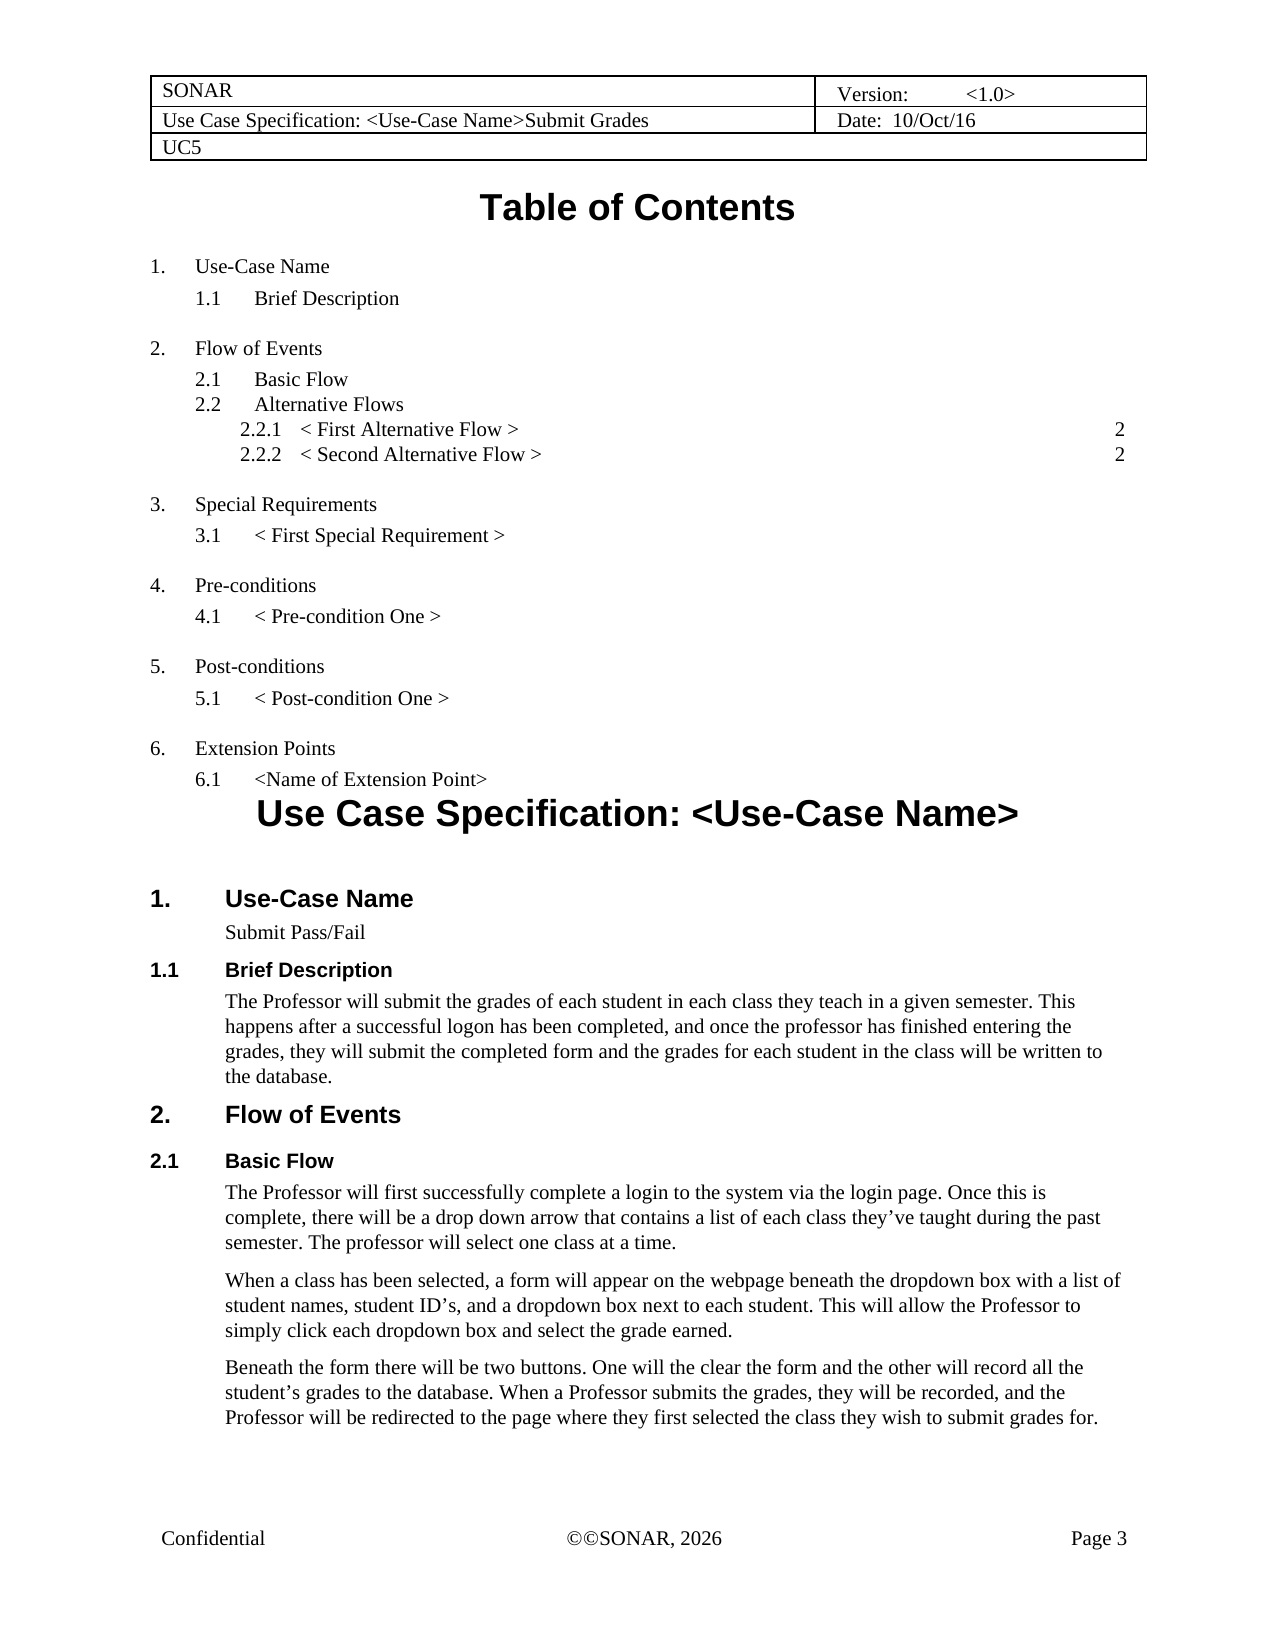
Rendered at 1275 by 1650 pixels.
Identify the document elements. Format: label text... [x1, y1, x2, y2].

text 5. Post-conditions 2 [150, 653, 1050, 678]
text Beneath the form there will be two buttons. One will the clear the form and the other will record all the student’s grades to the database. When a Professor submits the grades, they will be recorded, and the Professor will be redirected to the page where they first selected the class they wish to submit grades for. [225, 1354, 1125, 1429]
text 3. Special Requirements 2 [150, 491, 1050, 516]
text 3.1 < First Special Requirement > 2 [195, 522, 1050, 547]
text 5.1 < Post-condition One > 2 [195, 685, 1050, 710]
text 2.1 Basic Flow 2 [195, 366, 1050, 391]
subtitle Basic Flow [150, 1148, 1125, 1173]
text 4.1 < Pre-condition One > 2 [195, 603, 1050, 628]
subtitle Use-Case Name [150, 884, 1125, 913]
subtitle Flow of Events [150, 1100, 1125, 1129]
text 2.2.1 < First Alternative Flow > 2 [240, 416, 1125, 441]
text When a class has been selected, a form will appear on the webpage beneath the dropdown box with a list of student names, student ID’s, and a dropdown box next to each student. This will allow the Professor to simply click each dropdown box and select the grade earned. [225, 1267, 1125, 1342]
title Use Case Specification: <Use-Case Name> [150, 791, 1125, 834]
text 1.1 Brief Description 2 [195, 285, 1050, 310]
text 2. Flow of Events 2 [150, 335, 1050, 360]
title Table of Contents [150, 185, 1125, 228]
text The Professor will first successfully complete a login to the system via the login page. Once this is complete, there will be a drop down arrow that contains a list of each class they’ve taught during the past semester. The professor will select one class at a time. [225, 1179, 1125, 1254]
text Submit Pass/Fail [225, 919, 1125, 944]
text 6.1 <Name of Extension Point> 2 [195, 766, 1050, 791]
text 2.2 Alternative Flows 2 [195, 391, 1050, 416]
text 4. Pre-conditions 2 [150, 572, 1050, 597]
text 6. Extension Points 2 [150, 735, 1050, 760]
text 1. Use-Case Name 2 [150, 253, 1050, 278]
text The Professor will submit the grades of each student in each class they teach in a given semester. This happens after a successful logon has been completed, and once the professor has finished entering the grades, they will submit the completed form and the grades for each student in the class will be written to the database. [225, 988, 1125, 1088]
subtitle Brief Description [150, 957, 1125, 982]
text 2.2.2 < Second Alternative Flow > 2 [240, 441, 1125, 466]
